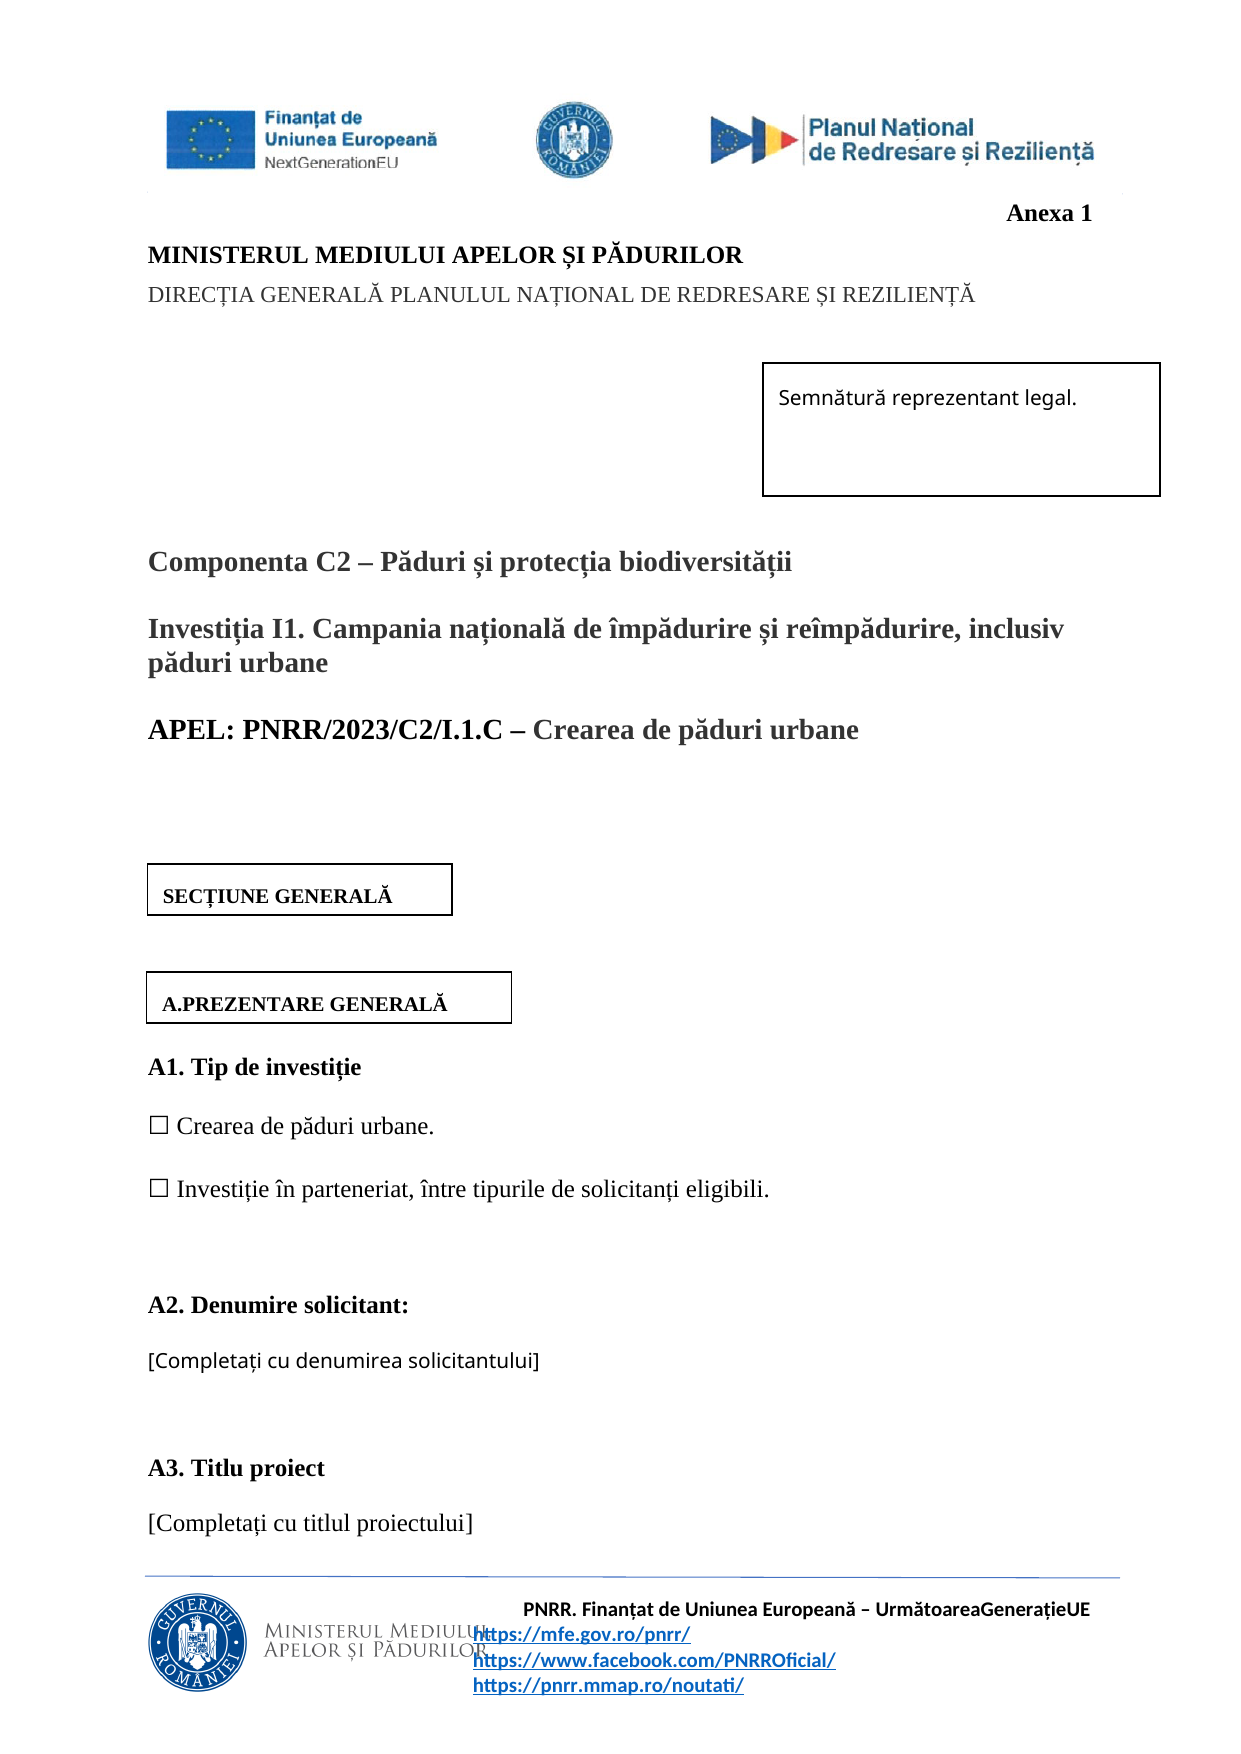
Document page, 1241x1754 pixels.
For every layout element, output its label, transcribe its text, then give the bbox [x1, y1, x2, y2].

text A1. Tip de investiție [148, 1052, 1093, 1081]
text MINISTERUL MEDIULUI APELOR ȘI PĂDURILOR [148, 240, 1093, 268]
text Investiția I1. Campania națională de împădurire și reîmpădurire, inclusiv păduri urbane [148, 612, 1093, 679]
text Crearea de păduri urbane. [148, 1107, 1093, 1142]
picture [146, 1591, 509, 1692]
picture [147, 73, 1123, 199]
text DIRECȚIA GENERALĂ PLANULUL NAȚIONAL DE REDRESARE ȘI REZILIENȚĂ [148, 281, 1093, 307]
text Componenta C2 – Păduri și protecția biodiversității [148, 544, 1093, 578]
text A3. Titlu proiect [148, 1453, 1093, 1482]
picture [487, 1684, 492, 1692]
text APEL: PNRR/2023/C2/I.1.C – Crearea de păduri urbane [148, 712, 1093, 746]
text Investiție în parteneriat, între tipurile de solicitanți eligibili. [148, 1171, 1093, 1205]
text A2. Denumire solicitant: [148, 1290, 1093, 1319]
